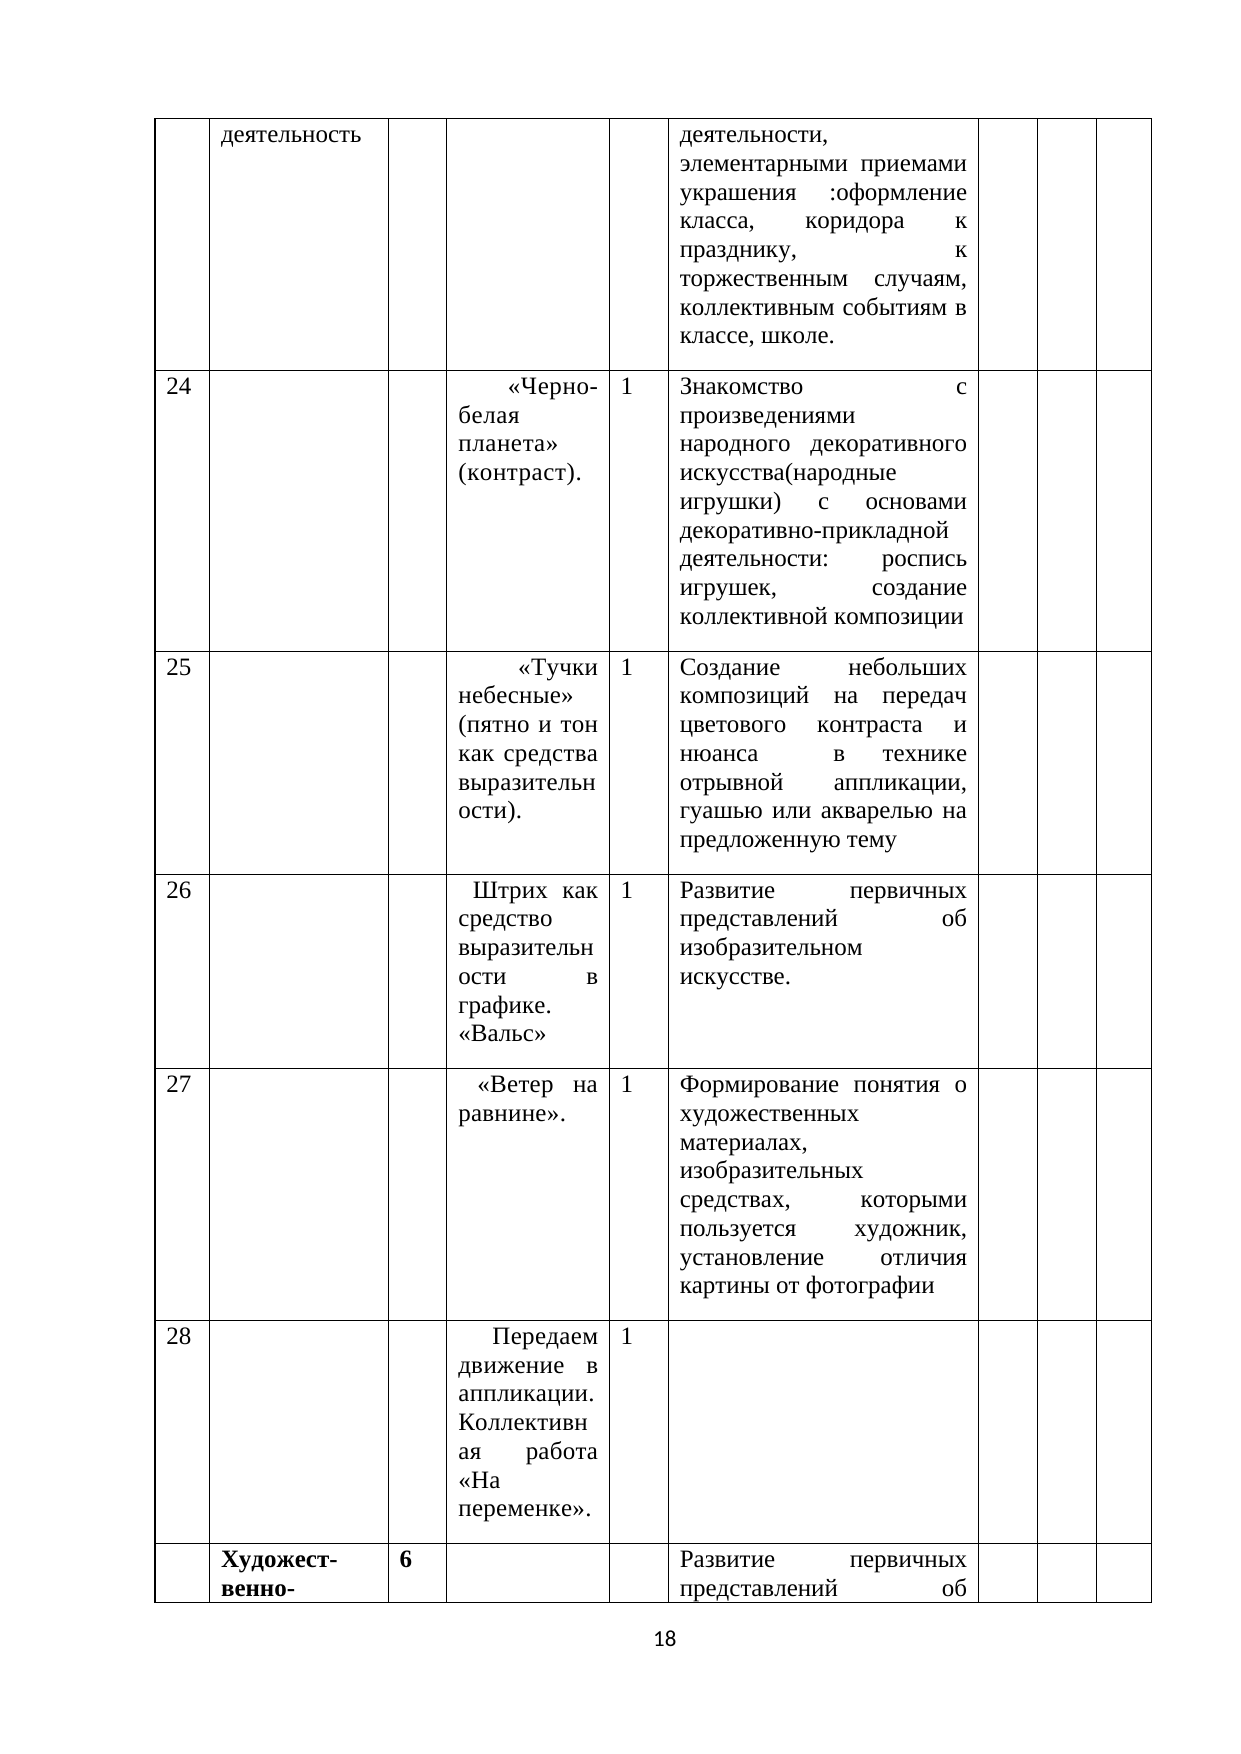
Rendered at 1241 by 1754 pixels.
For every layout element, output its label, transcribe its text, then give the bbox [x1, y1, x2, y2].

table_cell [389, 1069, 446, 1320]
table_cell Создание небольших композиций на передач цветового контраста и нюанса в технике отрывной аппликации, гуашью или акварелью на предложенную тему [669, 652, 978, 874]
table_cell [389, 371, 446, 651]
table_cell [979, 1321, 1037, 1543]
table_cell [210, 1544, 388, 1602]
table_cell [210, 1069, 388, 1320]
table_cell [156, 1544, 209, 1602]
table_cell [447, 1544, 609, 1602]
table_cell [210, 875, 388, 1068]
table_cell 1 [610, 1069, 668, 1320]
table_cell 6 [389, 1544, 446, 1602]
table_cell 3 [389, 119, 446, 370]
table_cell [669, 1321, 978, 1543]
table_cell [1038, 1069, 1096, 1320]
table_cell 1 [610, 875, 668, 1068]
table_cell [669, 119, 978, 370]
table_cell Знакомство с произведениями народного декоративного искусства(народные игрушки) с основами декоративно-прикладной деятельности: роспись игрушек, создание коллективной композиции [669, 371, 978, 651]
table_cell [389, 652, 446, 874]
table_cell [210, 1321, 388, 1543]
table_cell [210, 652, 388, 874]
table_cell [979, 371, 1037, 651]
table_cell [979, 652, 1037, 874]
table_cell 28 [156, 1321, 209, 1543]
table_cell [1097, 1321, 1151, 1543]
table_cell 25 [156, 652, 209, 874]
table_cell [1097, 119, 1151, 370]
table_cell [1038, 652, 1096, 874]
table_cell Формирование понятия о художественных материалах, изобразительных средствах, которыми пользуется художник, установление отличия картины от фотографии [669, 1069, 978, 1320]
table_cell 1 [610, 371, 668, 651]
table_cell [1097, 371, 1151, 651]
table_cell [1097, 1544, 1151, 1602]
table_cell [1038, 371, 1096, 651]
table_cell 24 [156, 371, 209, 651]
table_cell [610, 119, 668, 370]
table_cell [979, 1069, 1037, 1320]
table_cell [1097, 652, 1151, 874]
table_cell [610, 1544, 668, 1602]
table_cell [1038, 1544, 1096, 1602]
table_cell [389, 875, 446, 1068]
table_cell [979, 119, 1037, 370]
table_cell [447, 119, 609, 370]
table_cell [210, 119, 388, 370]
table_cell [210, 371, 388, 651]
table_cell «Черно-белая планета» (контраст). [447, 371, 609, 651]
table_cell [1038, 875, 1096, 1068]
table_cell Передаем движение в аппликации. Коллективная работа «На переменке». [447, 1321, 609, 1543]
table_cell [1038, 1321, 1096, 1543]
table_cell [1038, 119, 1096, 370]
table_cell [1097, 1069, 1151, 1320]
table_cell Штрих как средство выразительности в графике. «Вальс» [447, 875, 609, 1068]
table_cell [979, 1544, 1037, 1602]
table_cell 26 [156, 875, 209, 1068]
table_cell [389, 1321, 446, 1543]
table_cell [979, 875, 1037, 1068]
table_cell 1 [610, 652, 668, 874]
table_cell [156, 119, 209, 370]
table_cell Развитие первичных представлений об изобразительном искусстве. [669, 875, 978, 1068]
table_cell «Ветер на равнине». [447, 1069, 609, 1320]
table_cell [669, 1544, 978, 1602]
table_cell 1 [610, 1321, 668, 1543]
table_cell 27 [156, 1069, 209, 1320]
table_cell [1097, 875, 1151, 1068]
table_cell «Тучки небесные» (пятно и тон как средства выразительности). [447, 652, 609, 874]
